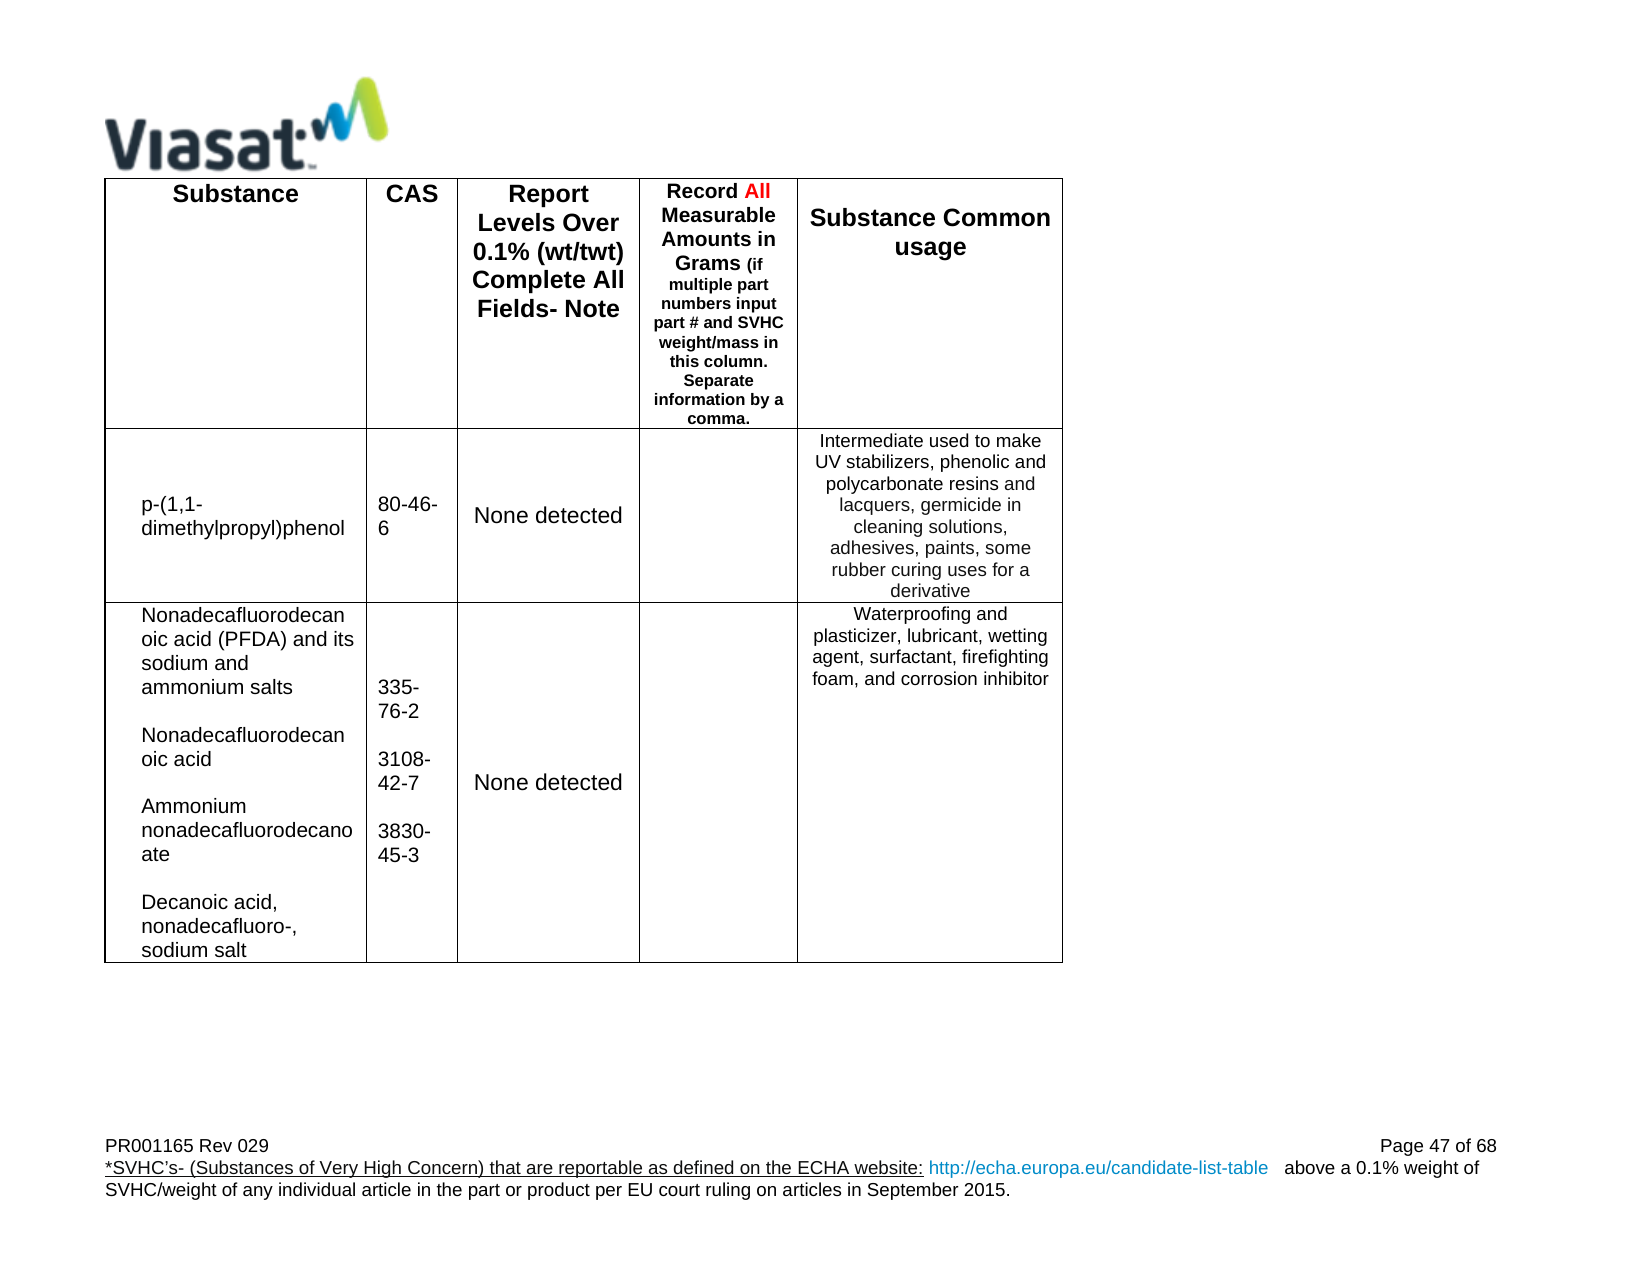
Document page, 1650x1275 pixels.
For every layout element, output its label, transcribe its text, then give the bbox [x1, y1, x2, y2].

table_cell [458, 603, 639, 962]
table_cell [458, 429, 639, 602]
table_header Substance [106, 179, 366, 428]
table_cell p-(1,1-dimethylpropyl)phenol [106, 429, 366, 602]
table_header CAS [367, 179, 457, 428]
table_header Substance Common usage [798, 179, 1062, 428]
table_cell 80-46-6 [367, 429, 457, 602]
table_cell Waterproofing and plasticizer, lubricant, wetting agent, surfactant, firefighting foam, and corrosion inhibitor [798, 603, 1062, 962]
table_header Report Levels Over 0.1% (wt/twt) Complete All Fields- Note [458, 179, 639, 428]
table_cell 335-76-2 3108-42-7 3830-45-3 [367, 603, 457, 962]
table_cell Nonadecafluorodecanoic acid (PFDA) and its sodium and ammonium salts Nonadecafluorodecanoic acid Ammonium nonadecafluorodecanoate Decanoic acid, nonadecafluoro-, sodium salt [106, 603, 366, 962]
picture [105, 75, 438, 178]
table_cell Intermediate used to make UV stabilizers, phenolic and polycarbonate resins and lacquers, germicide in cleaning solutions, adhesives, paints, some rubber curing uses for a derivative [798, 429, 1062, 602]
table_header Record All Measurable Amounts in Grams (if multiple part numbers input part # and SVHC weight/mass in this column. Separate information by a comma. [640, 179, 797, 428]
table_cell [640, 603, 797, 962]
table_cell [640, 429, 797, 602]
